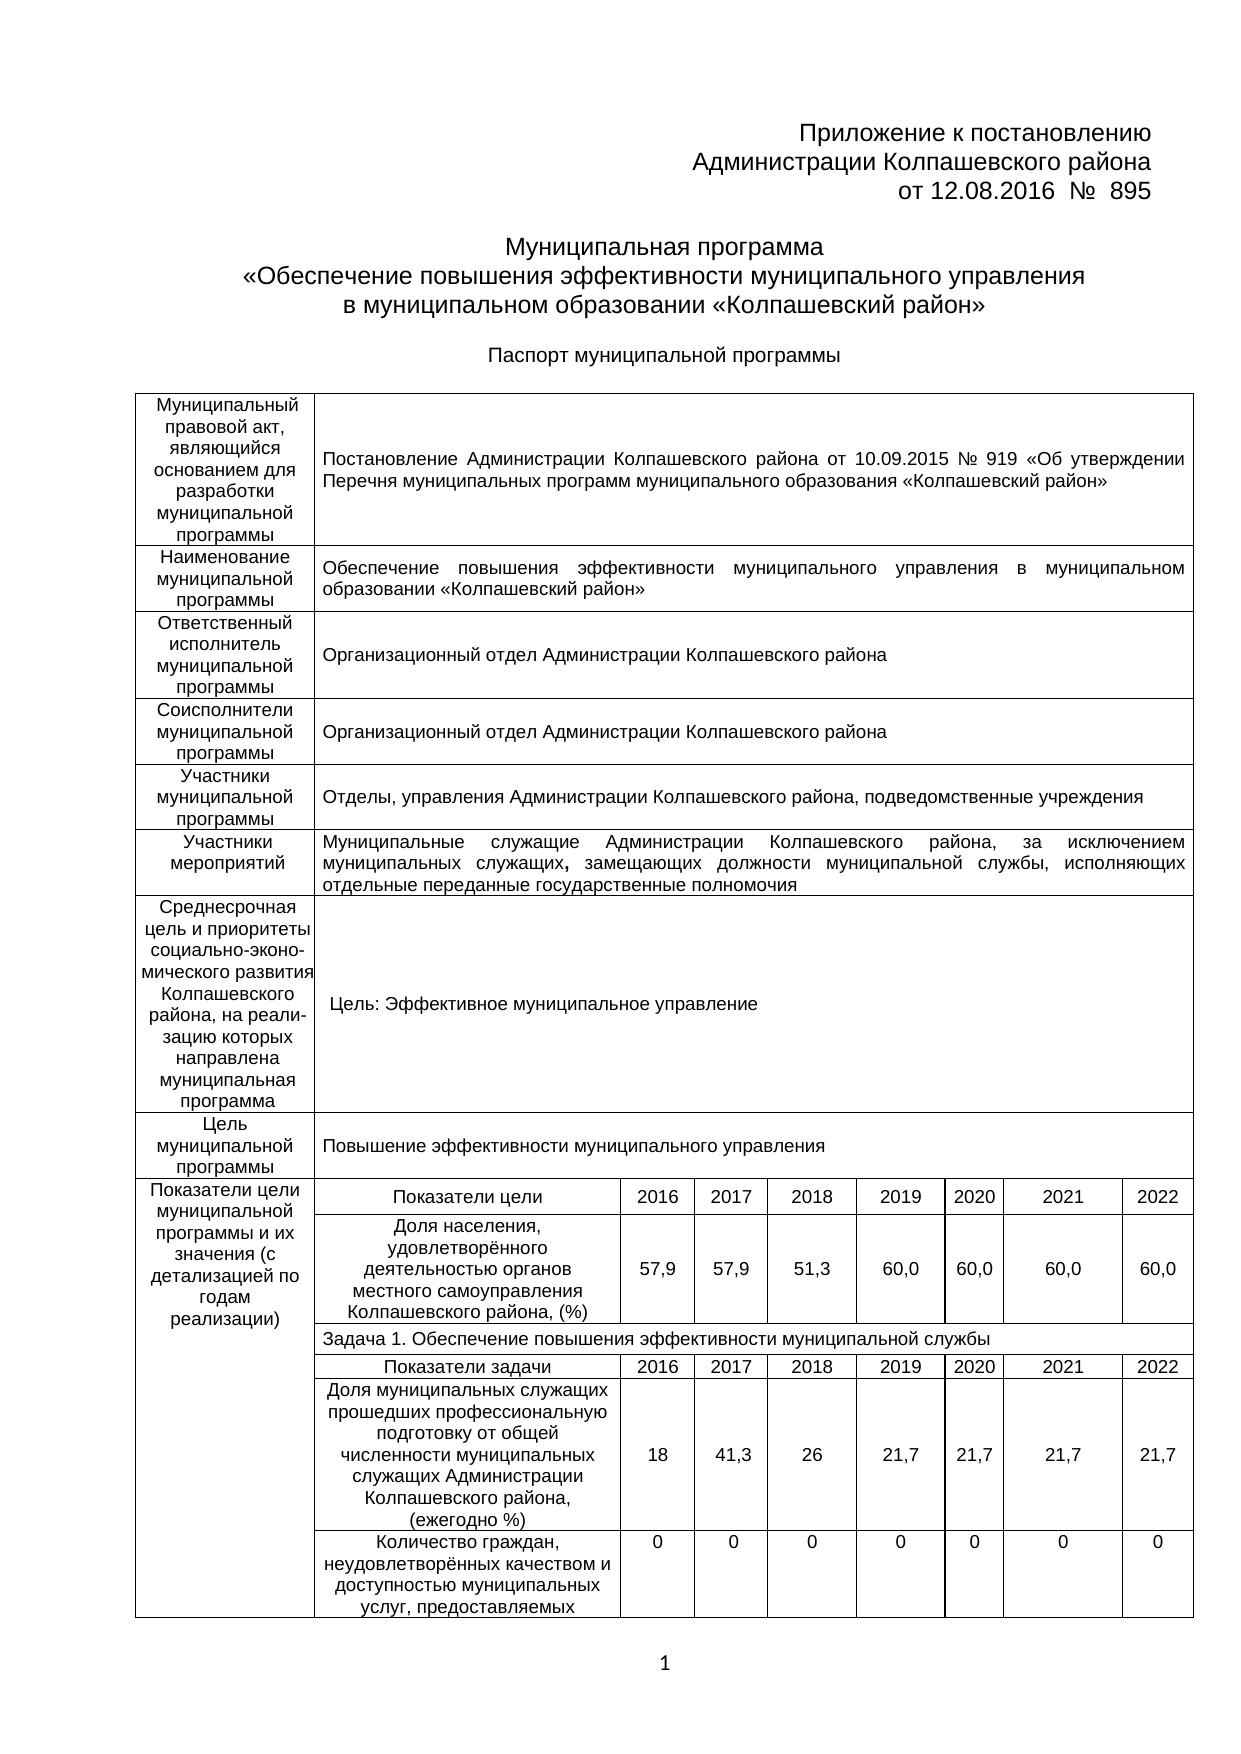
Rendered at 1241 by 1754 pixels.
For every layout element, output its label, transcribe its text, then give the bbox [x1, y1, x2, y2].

table_cell Цель муниципальной программы [136, 1113, 314, 1177]
table_cell 51,3 [768, 1215, 856, 1323]
table_cell 2019 [857, 1179, 944, 1214]
table_cell 2017 [695, 1355, 767, 1378]
table_cell 2019 [857, 1355, 944, 1378]
table_cell Отделы, управления Администрации Колпашевского района, подведомственные учреждения [315, 765, 1193, 829]
table_cell 2018 [768, 1355, 856, 1378]
table_cell 60,0 [1123, 1215, 1193, 1323]
table_cell 2021 [1004, 1355, 1122, 1378]
table_cell 0 [946, 1531, 1003, 1617]
table_cell Соисполнители муниципальной программы [136, 699, 314, 764]
table_cell 0 [695, 1531, 767, 1617]
table_cell 2020 [946, 1355, 1003, 1378]
table_cell 2016 [621, 1179, 694, 1214]
table_cell Организационный отдел Администрации Колпашевского района [315, 699, 1193, 764]
table_cell 60,0 [857, 1215, 944, 1323]
text от 12.08.2016 № 895 [591, 176, 1152, 204]
table_cell 2021 [1004, 1179, 1122, 1214]
table_cell 57,9 [695, 1215, 767, 1323]
text в муниципальном образовании «Колпашевский район» [177, 290, 1152, 319]
table_cell Показатели задачи [315, 1355, 620, 1378]
text Муниципальная программа [177, 232, 1152, 261]
table_cell Цель: Эффективное муниципальное управление [315, 896, 1193, 1112]
table_header Муниципальный правовой акт, являющийся основанием для разработки муниципальной программы [136, 394, 314, 545]
table_cell 2022 [1123, 1355, 1193, 1378]
table_cell Доля населения, удовлетворённого деятельностью органов местного самоуправления Колпашевского района, (%) [315, 1215, 620, 1323]
table_cell 60,0 [946, 1215, 1003, 1323]
table_cell 2016 [621, 1355, 694, 1378]
table_cell Участники мероприятий [136, 830, 314, 895]
table_cell Участники муниципальной программы [136, 765, 314, 829]
table_cell 26 [768, 1379, 856, 1530]
table_cell 21,7 [1123, 1379, 1193, 1530]
table_cell Показатели цели муниципальной программы и их значения (с детализацией по годам реализации) [136, 1179, 314, 1617]
table_cell Повышение эффективности муниципального управления [315, 1113, 1193, 1177]
table_cell Обеспечение повышения эффективности муниципального управления в муниципальном образовании «Колпашевский район» [315, 546, 1193, 611]
table_cell Организационный отдел Администрации Колпашевского района [315, 612, 1193, 698]
table_cell 0 [768, 1531, 856, 1617]
table_cell Наименование муниципальной программы [136, 546, 314, 611]
table_cell Среднесрочная цель и приоритеты социально-эконо-мического развития Колпашевского района, на реали-зацию которых направлена муниципальная программа [136, 896, 314, 1112]
text Паспорт муниципальной программы [177, 343, 1152, 367]
text «Обеспечение повышения эффективности муниципального управления [177, 261, 1152, 290]
table_cell 0 [621, 1531, 694, 1617]
table_cell Доля муниципальных служащих прошедших профессиональную подготовку от общей численности муниципальных служащих Администрации Колпашевского района, (ежегодно %) [315, 1379, 620, 1530]
table_cell 2020 [946, 1179, 1003, 1214]
table_cell 60,0 [1004, 1215, 1122, 1323]
table_cell 0 [857, 1531, 944, 1617]
table_cell 2017 [695, 1179, 767, 1214]
table_cell Задача 1. Обеспечение повышения эффективности муниципальной службы [315, 1324, 1193, 1354]
table_cell 0 [1004, 1531, 1122, 1617]
table_header Постановление Администрации Колпашевского района от 10.09.2015 № 919 «Об утверждении Перечня муниципальных программ муниципального образования «Колпашевский район» [315, 394, 1193, 545]
table_cell 21,7 [857, 1379, 944, 1530]
table_cell Показатели цели [315, 1179, 620, 1214]
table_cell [315, 1531, 620, 1617]
text Приложение к постановлению [723, 118, 1152, 147]
table_cell 2022 [1123, 1179, 1193, 1214]
table_cell 2018 [768, 1179, 856, 1214]
text Администрации Колпашевского района [591, 147, 1152, 176]
table_cell 21,7 [946, 1379, 1003, 1530]
table_cell 41,3 [695, 1379, 767, 1530]
table_cell 0 [1123, 1531, 1193, 1617]
table_cell Муниципальные служащие Администрации Колпашевского района, за исключением муниципальных служащих, замещающих должности муниципальной службы, исполняющих отдельные переданные государственные полномочия [315, 830, 1193, 895]
table_cell 21,7 [1004, 1379, 1122, 1530]
table_cell 18 [621, 1379, 694, 1530]
table_cell 57,9 [621, 1215, 694, 1323]
table_cell Ответственный исполнитель муниципальной программы [136, 612, 314, 698]
